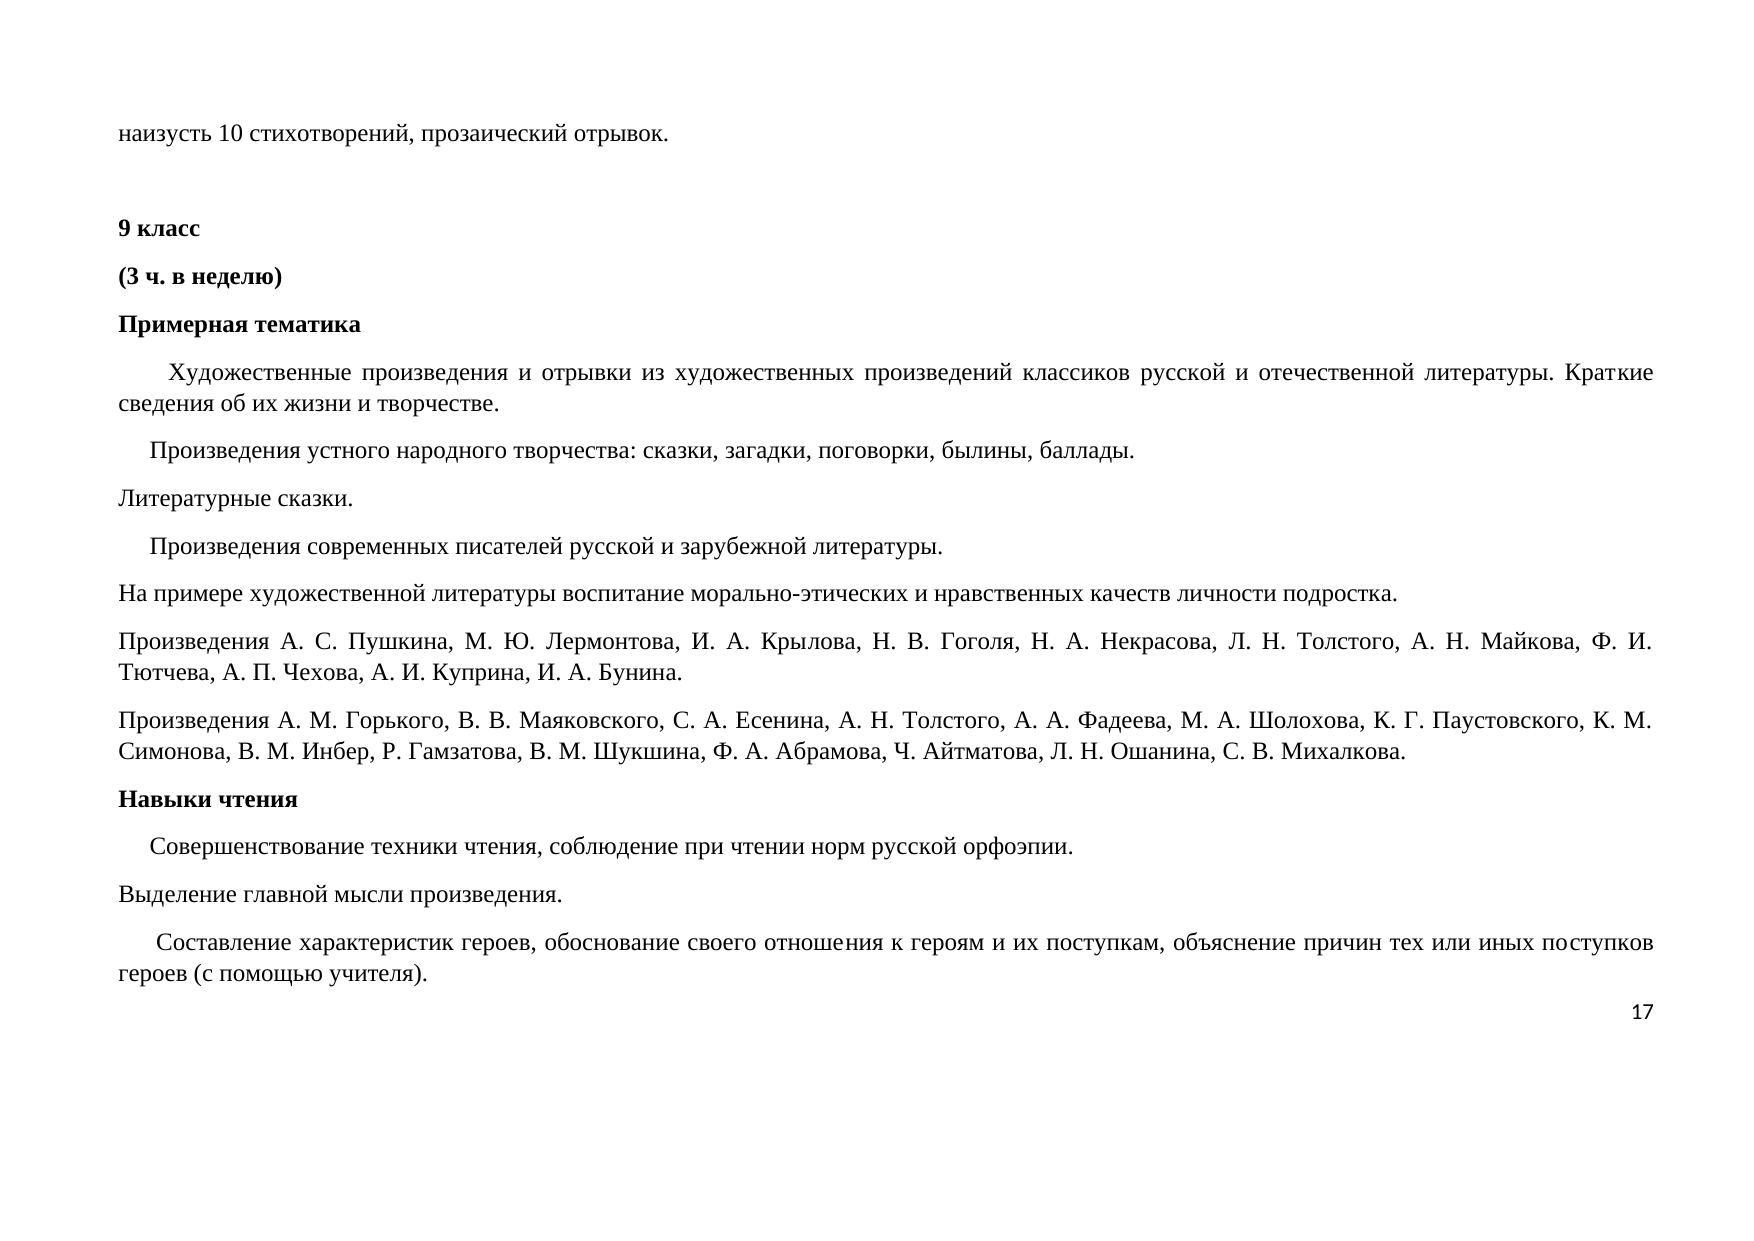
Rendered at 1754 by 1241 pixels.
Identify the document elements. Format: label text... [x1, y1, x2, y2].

text Произведения устного народного творчества: сказки, загадки, поговорки, былины, баллады. [118, 435, 1654, 464]
text Выделение главной мысли произведения. [118, 879, 1654, 908]
text Совершенствование техники чтения, соблюдение при чтении норм русской орфоэпии. [118, 831, 1654, 860]
text Примерная тематика [118, 309, 1654, 338]
text Литературные сказки. [118, 483, 1654, 512]
text На примере художественной литературы воспитание морально-этических и нравственных качеств личности подростка. [118, 578, 1654, 607]
text Навыки чтения [118, 784, 1654, 812]
text Произведения А. М. Горького, В. В. Маяковского, С. А. Есенина, А. Н. Толстого, А. А. Фадеева, М. А. Шолохова, К. Г. Паустовского, К. М. Симонова, В. М. Инбер, Р. Гамзатова, В. М. Шукшина, Ф. А. Абрамова, Ч. Айтматова, Л. Н. Ошанина, С. В. Михалкова. [118, 705, 1654, 765]
text Произведения А. С. Пушкина, М. Ю. Лермонтова, И. А. Крылова, Н. В. Гоголя, Н. А. Некрасова, Л. Н. Толстого, А. Н. Майкова, Ф. И. Тютчева, А. П. Чехова, А. И. Куприна, И. А. Бунина. [118, 626, 1654, 686]
text (3 ч. в неделю) [118, 261, 1654, 290]
text Художественные произведения и отрывки из художественных произведений классиков русской и отечественной литературы. Краткие сведения об их жизни и творчестве. [118, 357, 1654, 416]
text 9 класс [118, 213, 1654, 242]
text наизусть 10 стихотворений, прозаический отрывок. [118, 118, 1654, 147]
text Произведения современных писателей русской и зарубежной литературы. [118, 531, 1654, 559]
text Составление характеристик героев, обоснование своего отношения к героям и их поступкам, объяснение причин тех или иных поступков героев (с помощью учителя). [118, 927, 1654, 987]
